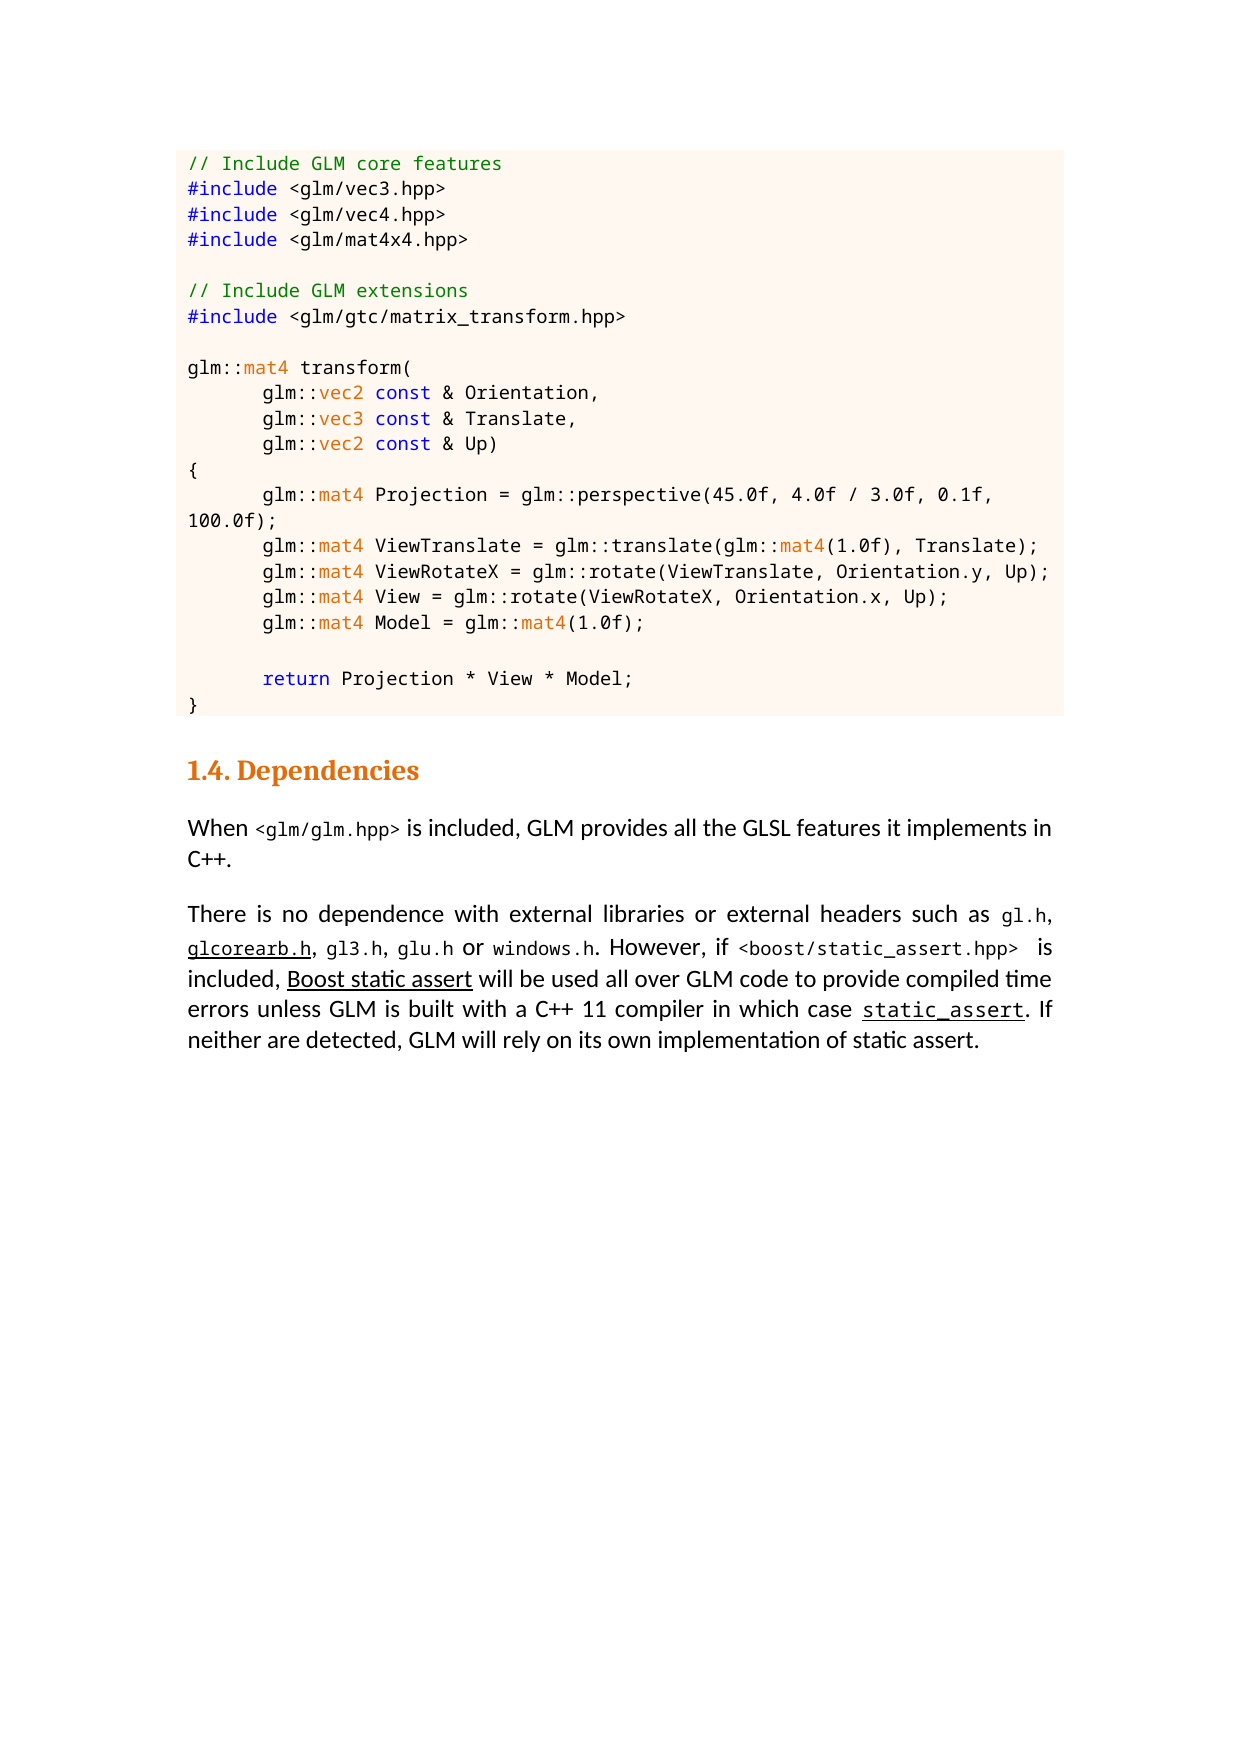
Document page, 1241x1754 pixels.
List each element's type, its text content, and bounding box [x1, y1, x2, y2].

table_header // Include GLM core features #include <glm/vec3.hpp> #include <glm/vec4.hpp> #include <glm/mat4x4.hpp> // Include GLM extensions #include <glm/gtc/matrix_transform.hpp> glm::mat4 transform( glm::vec2 const & Orientation, glm::vec3 const & Translate, glm::vec2 const & Up) { glm::mat4 Projection = glm::perspective(45.0f, 4.0f / 3.0f, 0.1f, 100.0f); glm::mat4 ViewTranslate = glm::translate(glm::mat4(1.0f), Translate); glm::mat4 ViewRotateX = glm::rotate(ViewTranslate, Orientation.y, Up); glm::mat4 View = glm::rotate(ViewRotateX, Orientation.x, Up); glm::mat4 Model = glm::mat4(1.0f); return Projection * View * Model; } [176, 150, 1064, 716]
text When <glm/glm.hpp> is included, GLM provides all the GLSL features it implements in C++. [187, 812, 1053, 873]
subtitle 1.4. Dependencies [187, 754, 1053, 787]
text There is no dependence with external libraries or external headers such as gl.h, glcorearb.h, gl3.h, glu.h or windows.h. However, if <boost/static_assert.hpp> is included, Boost static assert will be used all over GLM code to provide compiled time errors unless GLM is built with a C++ 11 compiler in which case static_assert. If neither are detected, GLM will rely on its own implementation of static assert. [187, 898, 1053, 1055]
